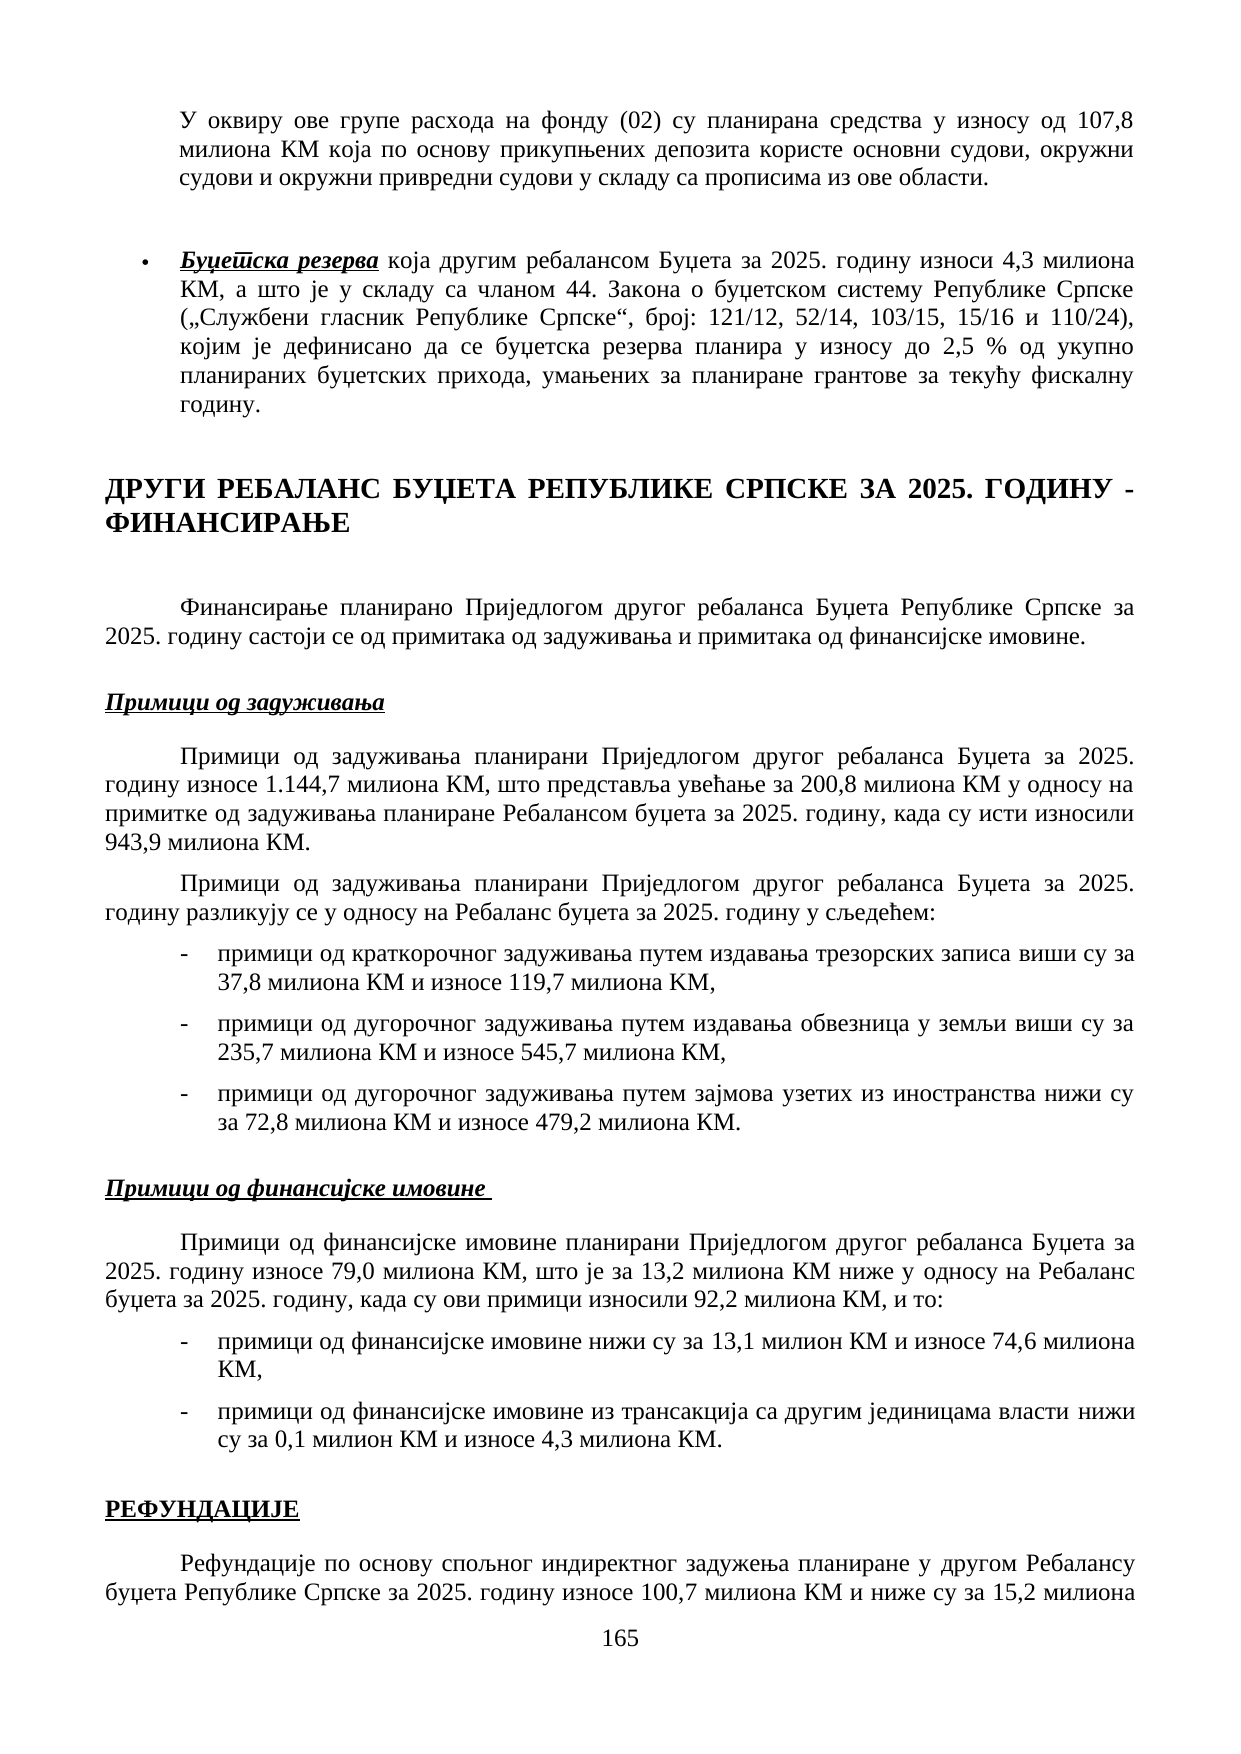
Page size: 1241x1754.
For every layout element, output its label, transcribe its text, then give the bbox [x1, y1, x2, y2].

list примици од дугорочног задуживања путем зајмова узетих из иностранства нижи су за 72,8 милиона КМ и износе 479,2 милиона КМ. [180, 1078, 1135, 1136]
text Финансирање планирано Приједлогом другог ребаланса Буџета Републике Српске за 2025. годину састоји се од примитака од задуживања и примитака од финансијске имовине. [105, 592, 1135, 649]
list Буџетска резерва која другим ребалансом Буџета за 2025. годину износи 4,3 милиона КМ, а што је у складу са чланом 44. Закона о буџетском систему Републике Српске („Службени гласник Републике Српске“, број: 121/12, 52/14, 103/15, 15/16 и 110/24), којим је дефинисано да се буџетска резерва планира у износу до 2,5 % од укупно планираних буџетских прихода, умањених за планиране грантове за текућу фискалну годину. [142, 245, 1135, 417]
list примици од дугорочног задуживања путем издавања обвезница у земљи виши су за 235,7 милиона КМ и износе 545,7 милиона КМ, [180, 1008, 1135, 1066]
text Примици од финансијске имовине планирани Приједлогом другог ребаланса Буџета за 2025. годину износе 79,0 милиона КМ, што је за 13,2 милиона КМ ниже у односу на Ребаланс буџета за 2025. годину, када су ови примици износили 92,2 милиона КМ, и то: [105, 1227, 1135, 1313]
text Примици од задуживања планирани Приједлогом другог ребаланса Буџета за 2025. годину разликују се у односу на Ребаланс буџета за 2025. годину у сљедећем: [105, 868, 1135, 926]
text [105, 1548, 1135, 1606]
text У оквиру ове групе расхода на фонду (02) су планирана средства у износу од 107,8 милиона КМ која по основу прикупњених депозита користе основни судови, окружни судови и окружни привредни судови у складу са прописима из ове области. [179, 105, 1135, 191]
text РЕФУНДАЦИЈЕ [105, 1494, 1135, 1523]
list примици од финансијске имовине из трансакција са другим јединицама власти нижи су за 0,1 милион КМ и износе 4,3 милиона КМ. [180, 1396, 1135, 1453]
list примици од финансијске имовине нижи су за 13,1 милион КМ и износе 74,6 милиона КМ, [180, 1326, 1135, 1383]
text Примици од финансијске имовине [105, 1173, 1135, 1202]
text Примици од задуживања планирани Приједлогом другог ребаланса Буџета за 2025. годину износе 1.144,7 милиона КМ, што представља увећање за 200,8 милиона КМ у односу на примитке од задуживања планиране Ребалансом буџета за 2025. годину, када су исти износили 943,9 милиона КМ. [105, 741, 1135, 856]
list примици од краткорочног задуживања путем издавања трезорских записа виши су за 37,8 милиона КМ и износе 119,7 милиона KM, [180, 938, 1135, 996]
text ДРУГИ РЕБАЛАНС БУЏЕТА РЕПУБЛИКЕ СРПСКЕ ЗА 2025. ГОДИНУ - ФИНАНСИРАЊЕ [105, 471, 1135, 538]
text Примици од задуживања [105, 687, 1135, 716]
